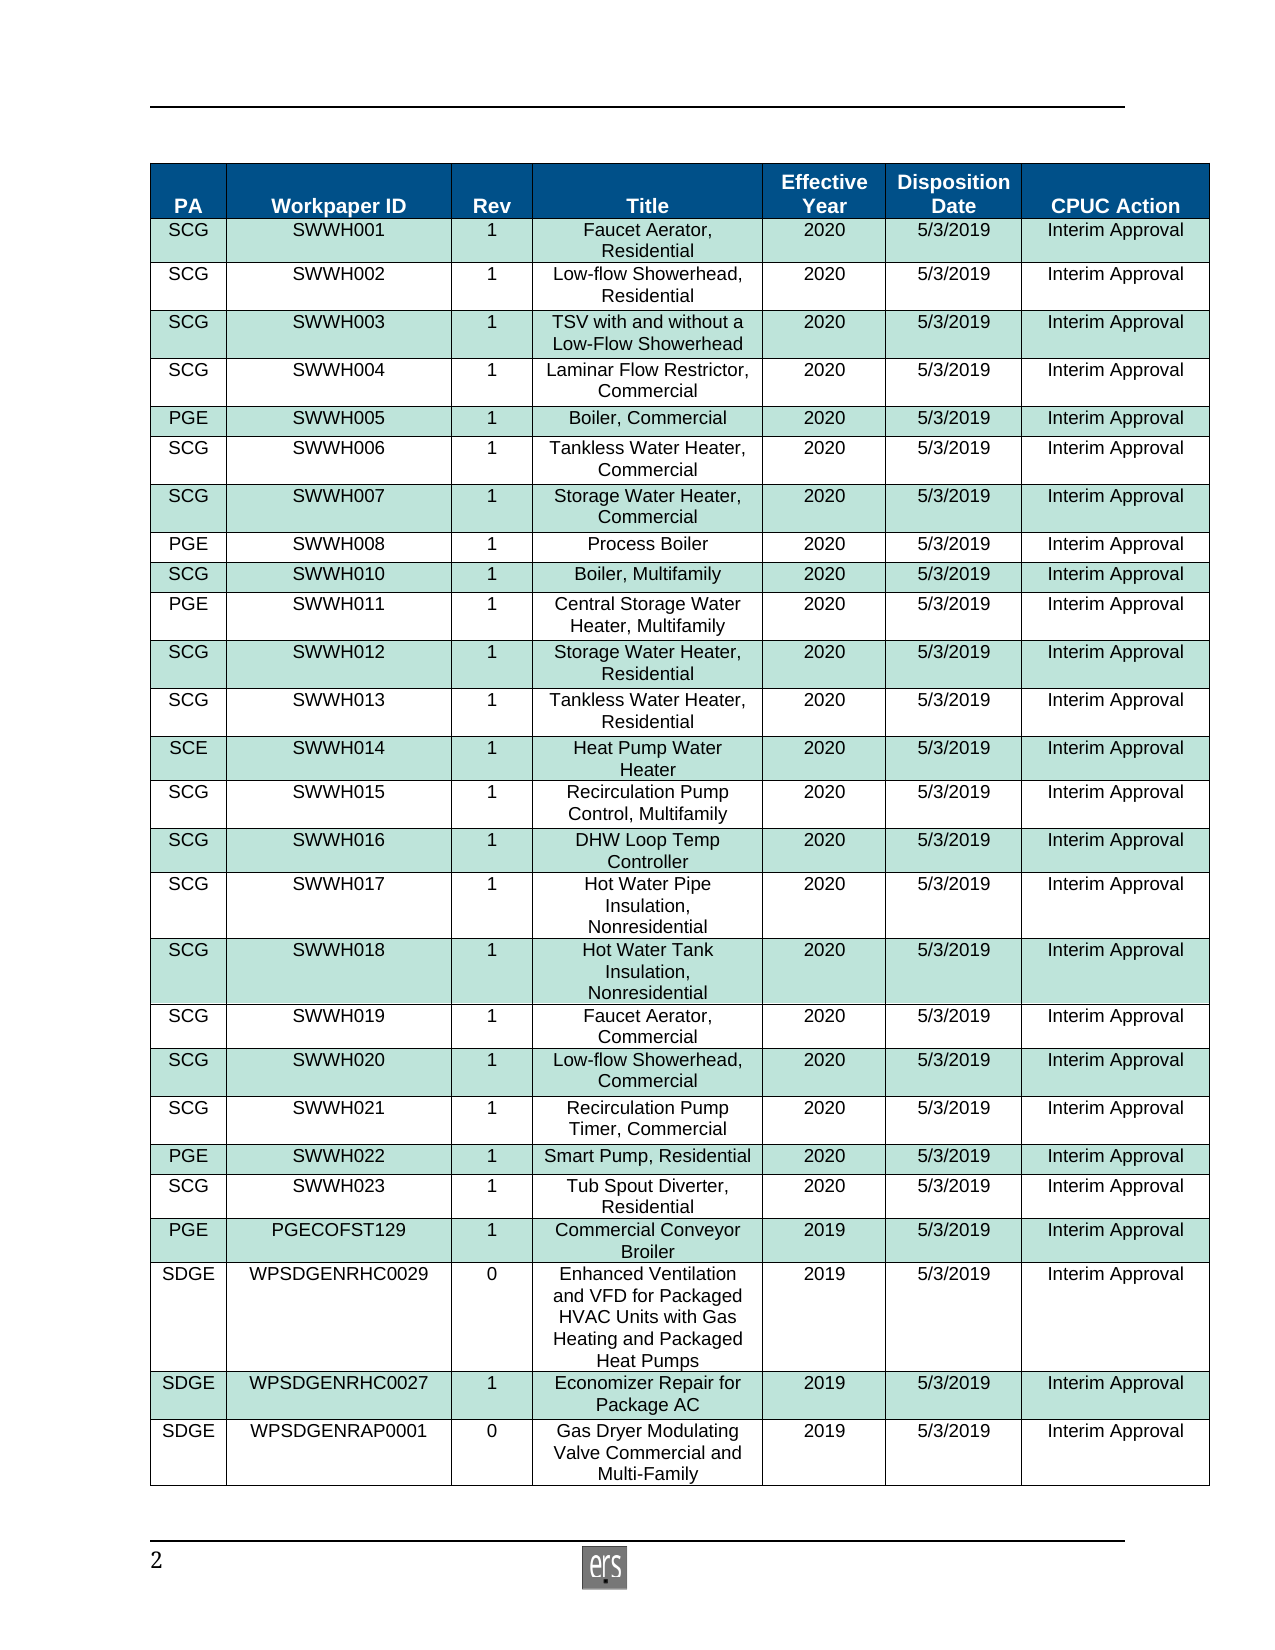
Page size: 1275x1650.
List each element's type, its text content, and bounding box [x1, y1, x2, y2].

table_cell Interim Approval [1022, 563, 1209, 592]
table_cell 1 [452, 1049, 532, 1096]
table_cell SCG [151, 873, 226, 938]
table_cell 2020 [763, 939, 885, 1003]
table_cell Tankless Water Heater, Commercial [533, 437, 762, 484]
table_cell 1 [452, 485, 532, 532]
table_cell Interim Approval [1022, 593, 1209, 640]
table_header Effective Year [763, 164, 885, 218]
table_cell PGE [151, 533, 226, 562]
table_cell 5/3/2019 [886, 263, 1021, 310]
table_cell 1 [452, 873, 532, 938]
table_cell Interim Approval [1022, 533, 1209, 562]
table_cell 5/3/2019 [886, 359, 1021, 406]
table_cell 1 [452, 407, 532, 436]
table_header Title [533, 164, 762, 218]
table_cell 2019 [763, 1263, 885, 1371]
table_cell Interim Approval [1022, 407, 1209, 436]
table_cell SWWH008 [227, 533, 451, 562]
table_cell 2019 [763, 1372, 885, 1419]
table_cell 2020 [763, 311, 885, 358]
table_cell WPSDGENRHC0027 [227, 1372, 451, 1419]
table_cell Interim Approval [1022, 1097, 1209, 1143]
table_cell 1 [452, 1005, 532, 1048]
table_cell 1 [452, 311, 532, 358]
table_cell 5/3/2019 [886, 641, 1021, 688]
table_cell 1 [452, 1145, 532, 1174]
table_cell Hot Water Tank Insulation, Nonresidential [533, 939, 762, 1003]
table_cell Interim Approval [1022, 1372, 1209, 1419]
table_cell 5/3/2019 [886, 593, 1021, 640]
table_cell SCG [151, 1097, 226, 1143]
table_cell 5/3/2019 [886, 737, 1021, 780]
table_cell 2020 [763, 1097, 885, 1143]
table_cell Interim Approval [1022, 1420, 1209, 1484]
table_cell 2020 [763, 829, 885, 872]
table_cell Hot Water Pipe Insulation, Nonresidential [533, 873, 762, 938]
table_cell Recirculation Pump Control, Multifamily [533, 781, 762, 828]
table_cell 5/3/2019 [886, 689, 1021, 736]
table_cell Interim Approval [1022, 1263, 1209, 1371]
table_cell SWWH019 [227, 1005, 451, 1048]
table_cell 1 [452, 939, 532, 1003]
table_cell Economizer Repair for Package AC [533, 1372, 762, 1419]
table_cell Low-flow Showerhead, Commercial [533, 1049, 762, 1096]
table_cell 5/3/2019 [886, 311, 1021, 358]
table_cell SWWH006 [227, 437, 451, 484]
table_cell 2020 [763, 563, 885, 592]
table_cell 5/3/2019 [886, 781, 1021, 828]
table_cell 2020 [763, 737, 885, 780]
table_cell PGE [151, 1145, 226, 1174]
table_cell Interim Approval [1022, 829, 1209, 872]
table_cell 2020 [763, 689, 885, 736]
table_cell SCG [151, 311, 226, 358]
table_cell 5/3/2019 [886, 485, 1021, 532]
table_cell SCG [151, 219, 226, 262]
table_cell Tub Spout Diverter, Residential [533, 1175, 762, 1218]
table_cell Enhanced Ventilation and VFD for Packaged HVAC Units with Gas Heating and Packaged Heat Pumps [533, 1263, 762, 1371]
table_cell PGECOFST129 [227, 1219, 451, 1262]
table_cell Boiler, Commercial [533, 407, 762, 436]
table_cell SWWH023 [227, 1175, 451, 1218]
table_cell 1 [452, 437, 532, 484]
table_cell Heat Pump Water Heater [533, 737, 762, 780]
table_cell Tankless Water Heater, Residential [533, 689, 762, 736]
table_cell 5/3/2019 [886, 939, 1021, 1003]
table_cell 2020 [763, 641, 885, 688]
table_cell SWWH001 [227, 219, 451, 262]
table_cell 2020 [763, 1049, 885, 1096]
table_cell DHW Loop Temp Controller [533, 829, 762, 872]
table_cell SWWH011 [227, 593, 451, 640]
table_cell 2020 [763, 593, 885, 640]
table_cell Interim Approval [1022, 485, 1209, 532]
table_cell SWWH010 [227, 563, 451, 592]
table_cell 2020 [763, 359, 885, 406]
table_cell 1 [452, 1219, 532, 1262]
table_cell 5/3/2019 [886, 1219, 1021, 1262]
table_cell SWWH014 [227, 737, 451, 780]
table_cell 0 [452, 1263, 532, 1371]
table_cell Interim Approval [1022, 1145, 1209, 1174]
table_cell Interim Approval [1022, 263, 1209, 310]
table_header CPUC Action [1022, 164, 1209, 218]
table_cell 1 [452, 781, 532, 828]
table_cell Interim Approval [1022, 939, 1209, 1003]
table_cell SWWH022 [227, 1145, 451, 1174]
table_cell 1 [452, 1372, 532, 1419]
table_cell SCG [151, 359, 226, 406]
table_cell Interim Approval [1022, 873, 1209, 938]
table_cell Gas Dryer Modulating Valve Commercial and Multi-Family [533, 1420, 762, 1484]
table_cell Interim Approval [1022, 359, 1209, 406]
table_cell Process Boiler [533, 533, 762, 562]
table_cell SCG [151, 781, 226, 828]
table_cell 2020 [763, 1175, 885, 1218]
table_cell SCG [151, 1005, 226, 1048]
table_cell 5/3/2019 [886, 1145, 1021, 1174]
table_cell 5/3/2019 [886, 1175, 1021, 1218]
table_cell 5/3/2019 [886, 1097, 1021, 1143]
table_cell 2020 [763, 407, 885, 436]
table_cell 1 [452, 689, 532, 736]
table_cell PGE [151, 1219, 226, 1262]
table_cell SWWH013 [227, 689, 451, 736]
table_cell Faucet Aerator, Residential [533, 219, 762, 262]
table_cell Interim Approval [1022, 1005, 1209, 1048]
table_header Disposition Date [886, 164, 1021, 218]
table_cell Boiler, Multifamily [533, 563, 762, 592]
table_cell SDGE [151, 1420, 226, 1484]
table_cell SWWH016 [227, 829, 451, 872]
table_cell 5/3/2019 [886, 1263, 1021, 1371]
table_cell 1 [452, 219, 532, 262]
table_cell Interim Approval [1022, 737, 1209, 780]
table_cell 1 [452, 263, 532, 310]
table_cell 1 [452, 593, 532, 640]
table_cell SCG [151, 437, 226, 484]
table_cell SCG [151, 641, 226, 688]
table_cell Interim Approval [1022, 437, 1209, 484]
table_cell 1 [452, 1175, 532, 1218]
table_header PA [151, 164, 226, 218]
table_cell SWWH007 [227, 485, 451, 532]
table_cell Low-flow Showerhead, Residential [533, 263, 762, 310]
table_cell 1 [452, 829, 532, 872]
table_cell SWWH012 [227, 641, 451, 688]
table_cell 5/3/2019 [886, 1049, 1021, 1096]
table_cell SCG [151, 689, 226, 736]
table_cell PGE [151, 407, 226, 436]
table_cell 5/3/2019 [886, 873, 1021, 938]
table_cell 5/3/2019 [886, 407, 1021, 436]
table_cell WPSDGENRAP0001 [227, 1420, 451, 1484]
table_cell SCG [151, 1175, 226, 1218]
table_cell 2019 [763, 1219, 885, 1262]
table_cell 1 [452, 1097, 532, 1143]
table_cell PGE [151, 593, 226, 640]
table_cell Smart Pump, Residential [533, 1145, 762, 1174]
table_cell Commercial Conveyor Broiler [533, 1219, 762, 1262]
table_cell SCG [151, 485, 226, 532]
table_cell 2020 [763, 437, 885, 484]
table_header Workpaper ID [227, 164, 451, 218]
table_cell 1 [452, 563, 532, 592]
table_cell 2020 [763, 781, 885, 828]
table_cell SCG [151, 563, 226, 592]
table_cell Faucet Aerator, Commercial [533, 1005, 762, 1048]
table_cell 5/3/2019 [886, 1005, 1021, 1048]
table_cell Interim Approval [1022, 311, 1209, 358]
table_cell 2020 [763, 219, 885, 262]
table_cell SWWH017 [227, 873, 451, 938]
table_cell Storage Water Heater, Commercial [533, 485, 762, 532]
table_cell TSV with and without a Low-Flow Showerhead [533, 311, 762, 358]
table_cell Interim Approval [1022, 689, 1209, 736]
table_cell Central Storage Water Heater, Multifamily [533, 593, 762, 640]
table_cell Interim Approval [1022, 1219, 1209, 1262]
table_cell SWWH004 [227, 359, 451, 406]
table_cell Interim Approval [1022, 1175, 1209, 1218]
table_cell Laminar Flow Restrictor, Commercial [533, 359, 762, 406]
table_header Rev [452, 164, 532, 218]
table_cell 5/3/2019 [886, 829, 1021, 872]
table_cell 2020 [763, 533, 885, 562]
table_cell SWWH005 [227, 407, 451, 436]
table_cell SWWH015 [227, 781, 451, 828]
table_cell 5/3/2019 [886, 563, 1021, 592]
table_cell SWWH020 [227, 1049, 451, 1096]
table_cell 5/3/2019 [886, 1372, 1021, 1419]
table_cell 1 [452, 641, 532, 688]
table_cell Recirculation Pump Timer, Commercial [533, 1097, 762, 1143]
table_cell WPSDGENRHC0029 [227, 1263, 451, 1371]
table_cell Interim Approval [1022, 219, 1209, 262]
table_cell 1 [452, 737, 532, 780]
table_cell SCG [151, 1049, 226, 1096]
table_cell 0 [452, 1420, 532, 1484]
table_cell SWWH002 [227, 263, 451, 310]
table_cell 2020 [763, 1005, 885, 1048]
table_cell Interim Approval [1022, 1049, 1209, 1096]
table_cell SCG [151, 829, 226, 872]
table_cell 2020 [763, 485, 885, 532]
table_cell SCG [151, 939, 226, 1003]
table_cell Storage Water Heater, Residential [533, 641, 762, 688]
table_cell Interim Approval [1022, 641, 1209, 688]
table_cell SDGE [151, 1263, 226, 1371]
table_cell 5/3/2019 [886, 1420, 1021, 1484]
table_cell 2020 [763, 873, 885, 938]
table_cell SWWH021 [227, 1097, 451, 1143]
table_cell SCG [151, 263, 226, 310]
table_cell Interim Approval [1022, 781, 1209, 828]
table_cell SDGE [151, 1372, 226, 1419]
table_cell SWWH018 [227, 939, 451, 1003]
table_cell 2020 [763, 263, 885, 310]
table_cell 1 [452, 533, 532, 562]
table_cell 2019 [763, 1420, 885, 1484]
table_cell SCE [151, 737, 226, 780]
table_cell 1 [452, 359, 532, 406]
table_cell SWWH003 [227, 311, 451, 358]
table_cell 2020 [763, 1145, 885, 1174]
table_cell 5/3/2019 [886, 533, 1021, 562]
table_cell 5/3/2019 [886, 219, 1021, 262]
table_cell 5/3/2019 [886, 437, 1021, 484]
